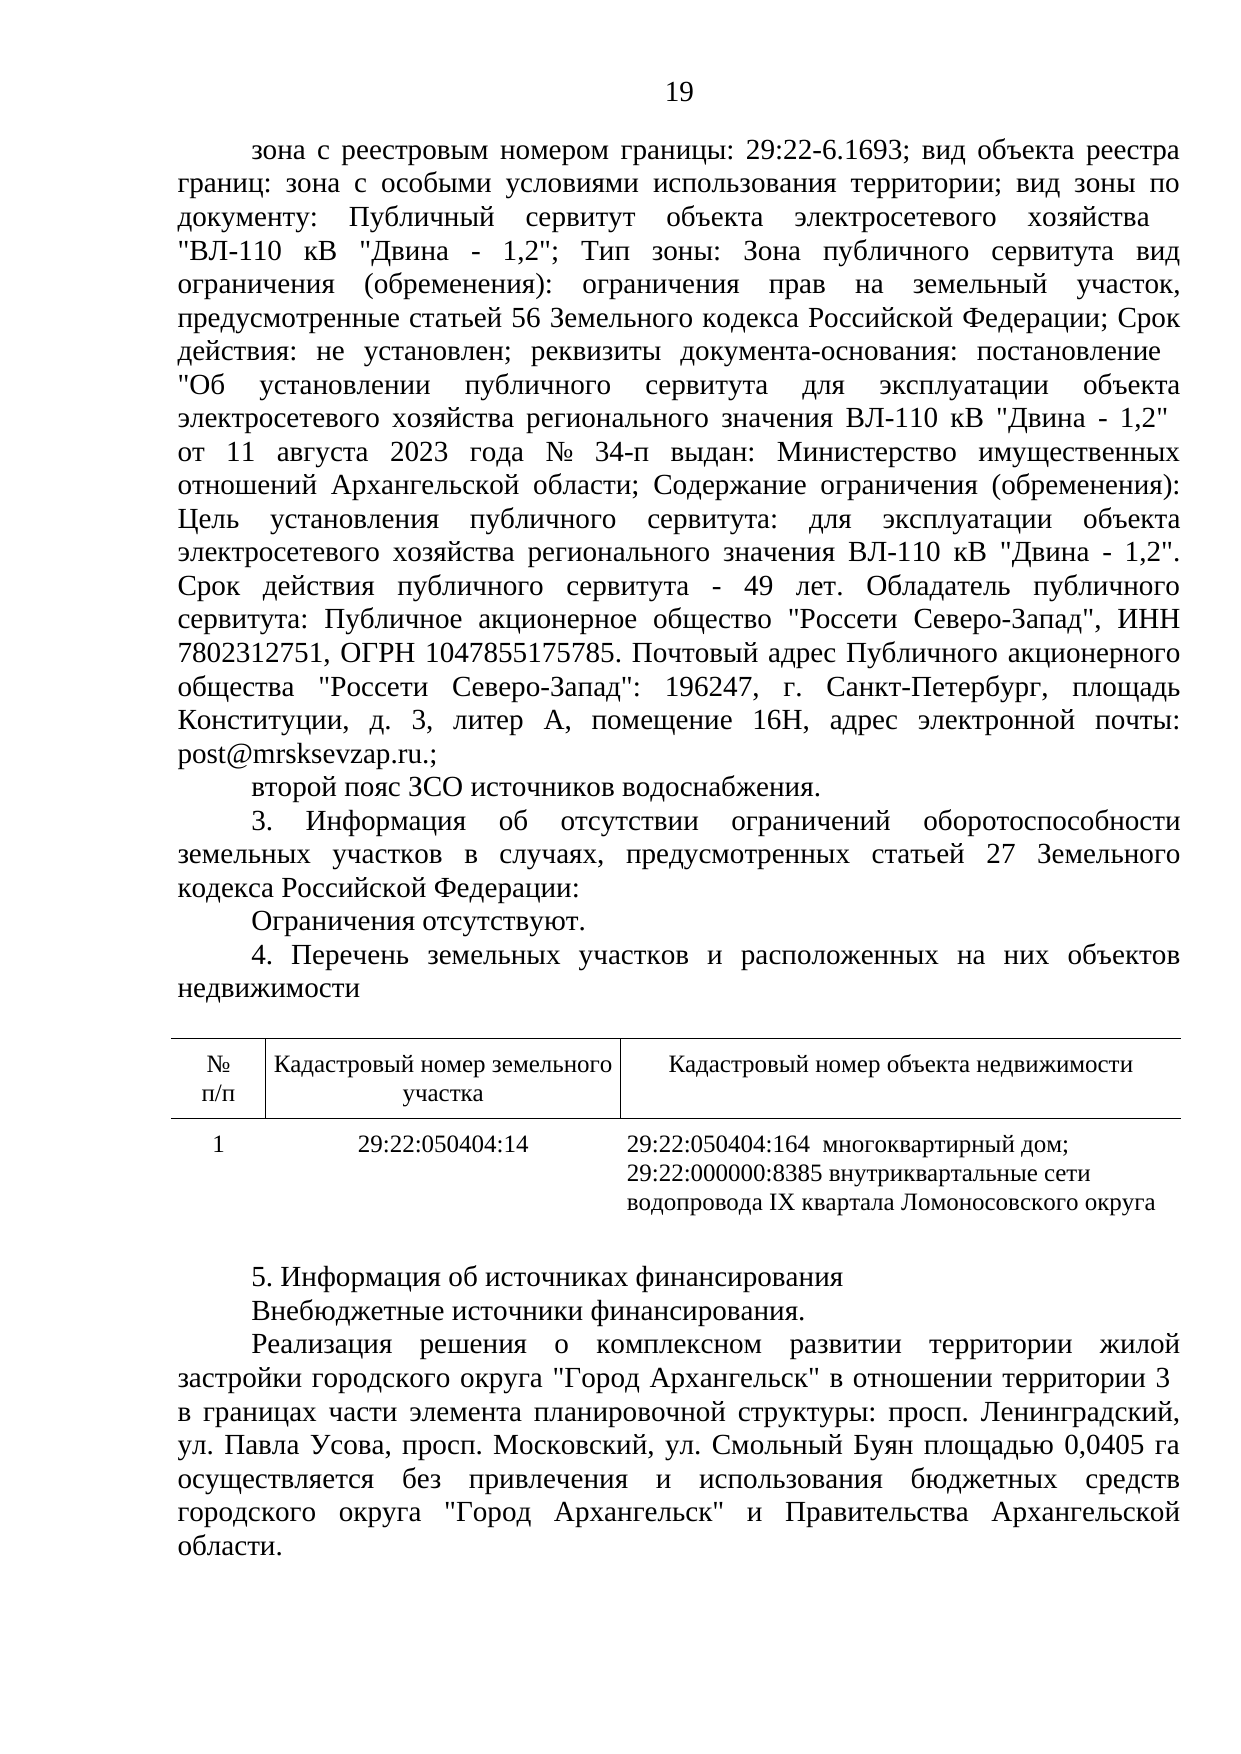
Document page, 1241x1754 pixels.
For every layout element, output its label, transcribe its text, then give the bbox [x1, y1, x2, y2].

table_header Кадастровый номер земельного участка [266, 1039, 620, 1117]
text 5. Информация об источниках финансирования [177, 1259, 1181, 1293]
table_header № п/п [171, 1039, 265, 1117]
table_cell 29:22:050404:164 многоквартирный дом; 29:22:000000:8385 внутриквартальные сети водопровода IX квартала Ломоносовского округа [620, 1119, 1181, 1226]
table_cell 29:22:050404:14 [266, 1119, 620, 1226]
text Ограничения отсутствуют. [177, 903, 1181, 937]
text Внебюджетные источники финансирования. [177, 1293, 1181, 1327]
text второй пояс ЗСО источников водоснабжения. [177, 769, 1181, 803]
text 4. Перечень земельных участков и расположенных на них объектов недвижимости [177, 937, 1181, 1004]
table_cell 1 [171, 1119, 266, 1226]
text 3. Информация об отсутствии ограничений оборотоспособности земельных участков в случаях, предусмотренных статьей 27 Земельного кодекса Российской Федерации: [177, 803, 1181, 903]
table_header Кадастровый номер объекта недвижимости [621, 1039, 1181, 1117]
text Реализация решения о комплексном развитии территории жилой застройки городского округа "Город Архангельск" в отношении территории 3 в границах части элемента планировочной структуры: просп. Ленинградский, ул. Павла Усова, просп. Московский, ул. Смольный Буян площадью 0,0405 га осуществляется без привлечения и использования бюджетных средств городского округа "Город Архангельск" и Правительства Архангельской области. [177, 1327, 1181, 1561]
text зона с реестровым номером границы: 29:22-6.1693; вид объекта реестра границ: зона с особыми условиями использования территории; вид зоны по документу: Публичный сервитут объекта электросетевого хозяйства "ВЛ-110 кВ "Двина - 1,2"; Тип зоны: Зона публичного сервитута вид ограничения (обременения): ограничения прав на земельный участок, предусмотренные статьей 56 Земельного кодекса Российской Федерации; Срок действия: не установлен; реквизиты документа-основания: постановление "Об установлении публичного сервитута для эксплуатации объекта электросетевого хозяйства регионального значения ВЛ-110 кВ "Двина - 1,2" от 11 августа 2023 года № 34-п выдан: Министерство имущественных отношений Архангельской области; Содержание ограничения (обременения): Цель установления публичного сервитута: для эксплуатации объекта электросетевого хозяйства регионального значения ВЛ-110 кВ "Двина - 1,2". Срок действия публичного сервитута - 49 лет. Обладатель публичного сервитута: Публичное акционерное общество "Россети Северо-Запад", ИНН 7802312751, ОГРН 1047855175785. Почтовый адрес Публичного акционерного общества "Россети Северо-Запад": 196247, г. Санкт-Петербург, площадь Конституции, д. 3, литер А, помещение 16Н, адрес электронной почты: post@mrsksevzap.ru.; [177, 132, 1181, 769]
